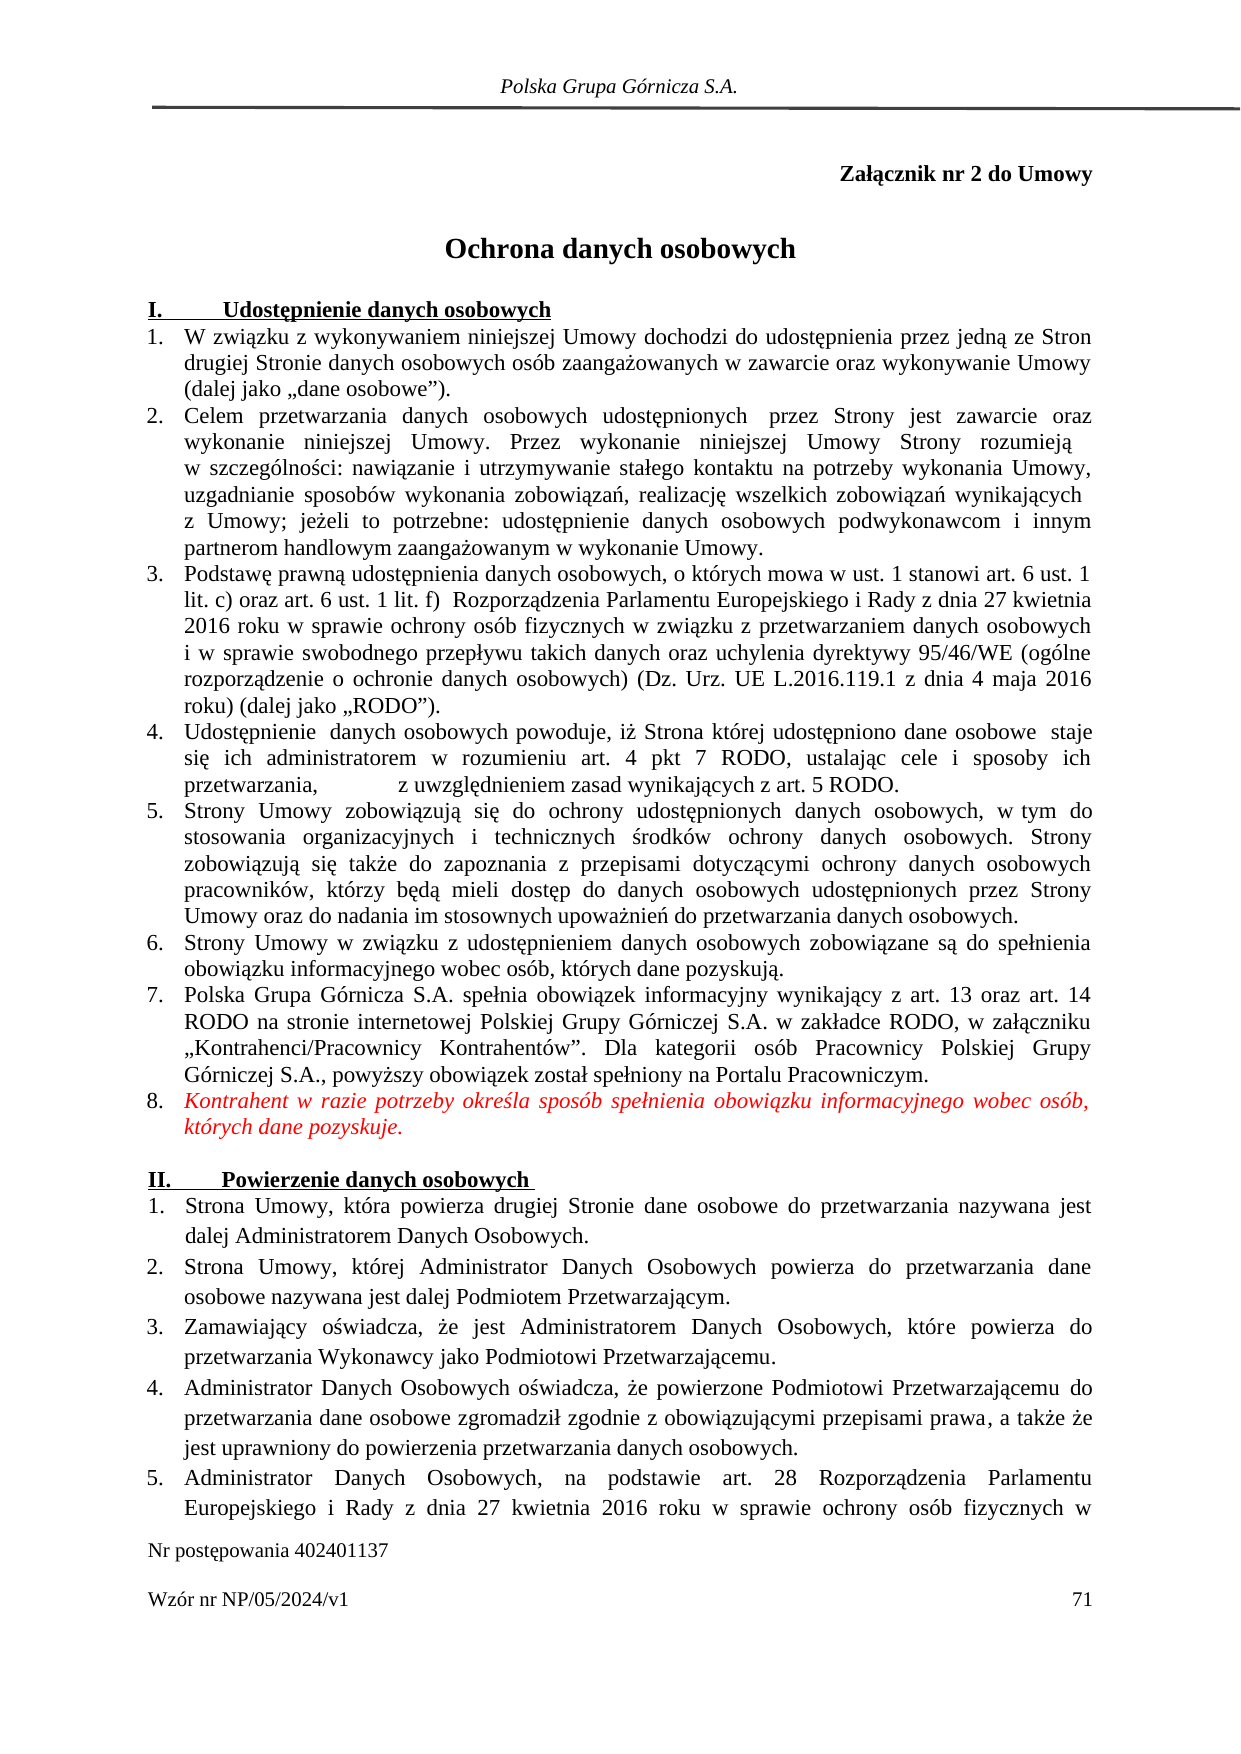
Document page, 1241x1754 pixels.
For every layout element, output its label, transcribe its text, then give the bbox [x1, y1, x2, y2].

list Udostępnienie danych osobowych powoduje, iż Strona której udostępniono dane osobowe staje się ich administratorem w rozumieniu art. 4 pkt 7 RODO, ustalając cele i sposoby ich przetwarzania, z uwzględnieniem zasad wynikających z art. 5 RODO. [146, 718, 1093, 797]
list Strony Umowy zobowiązują się do ochrony udostępnionych danych osobowych, w tym do stosowania organizacyjnych i technicznych środków ochrony danych osobowych. Strony zobowiązują się także do zapoznania z przepisami dotyczącymi ochrony danych osobowych pracowników, którzy będą mieli dostęp do danych osobowych udostępnionych przez Strony Umowy oraz do nadania im stosownych upoważnień do przetwarzania danych osobowych. [146, 797, 1093, 929]
list W związku z wykonywaniem niniejszej Umowy dochodzi do udostępnienia przez jedną ze Stron drugiej Stronie danych osobowych osób zaangażowanych w zawarcie oraz wykonywanie Umowy (dalej jako „dane osobowe”). [146, 323, 1093, 402]
list Kontrahent w razie potrzeby określa sposób spełnienia obowiązku informacyjnego wobec osób, których dane pozyskuje. [146, 1087, 1093, 1140]
list Udostępnienie danych osobowych [148, 296, 1093, 323]
list Celem przetwarzania danych osobowych udostępnionych przez Strony jest zawarcie oraz wykonanie niniejszej Umowy. Przez wykonanie niniejszej Umowy Strony rozumieją w szczególności: nawiązanie i utrzymywanie stałego kontaktu na potrzeby wykonania Umowy, uzgadnianie sposobów wykonania zobowiązań, realizację wszelkich zobowiązań wynikających z Umowy; jeżeli to potrzebne: udostępnienie danych osobowych podwykonawcom i innym partnerom handlowym zaangażowanym w wykonanie Umowy. [146, 402, 1093, 560]
list Strona Umowy, która powierza drugiej Stronie dane osobowe do przetwarzania nazywana jest dalej Administratorem Danych Osobowych. [148, 1192, 1093, 1249]
text Załącznik nr 2 do Umowy [148, 160, 1093, 186]
list Powierzenie danych osobowych [148, 1166, 1093, 1192]
list Strona Umowy, której Administrator Danych Osobowych powierza do przetwarzania dane osobowe nazywana jest dalej Podmiotem Przetwarzającym. [146, 1253, 1093, 1309]
list Administrator Danych Osobowych oświadcza, że powierzone Podmiotowi Przetwarzającemu do przetwarzania dane osobowe zgromadził zgodnie z obowiązującymi przepisami prawa, a także że jest uprawniony do powierzenia przetwarzania danych osobowych. [146, 1374, 1093, 1460]
list Strony Umowy w związku z udostępnieniem danych osobowych zobowiązane są do spełnienia obowiązku informacyjnego wobec osób, których dane pozyskują. [146, 929, 1093, 982]
list Polska Grupa Górnicza S.A. spełnia obowiązek informacyjny wynikający z art. 13 oraz art. 14 RODO na stronie internetowej Polskiej Grupy Górniczej S.A. w zakładce RODO, w załączniku „Kontrahenci/Pracownicy Kontrahentów”. Dla kategorii osób Pracownicy Polskiej Grupy Górniczej S.A., powyższy obowiązek został spełniony na Portalu Pracowniczym. [146, 982, 1093, 1087]
list Zamawiający oświadcza, że jest Administratorem Danych Osobowych, które powierza do przetwarzania Wykonawcy jako Podmiotowi Przetwarzającemu. [146, 1313, 1093, 1370]
list Podstawę prawną udostępnienia danych osobowych, o których mowa w ust. 1 stanowi art. 6 ust. 1 lit. c) oraz art. 6 ust. 1 lit. f) Rozporządzenia Parlamentu Europejskiego i Rady z dnia 27 kwietnia 2016 roku w sprawie ochrony osób fizycznych w związku z przetwarzaniem danych osobowych i w sprawie swobodnego przepływu takich danych oraz uchylenia dyrektywy 95/46/WE (ogólne rozporządzenie o ochronie danych osobowych) (Dz. Urz. UE L.2016.119.1 z dnia 4 maja 2016 roku) (dalej jako „RODO”). [146, 560, 1093, 718]
text Ochrona danych osobowych [148, 232, 1093, 265]
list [146, 1464, 1093, 1521]
